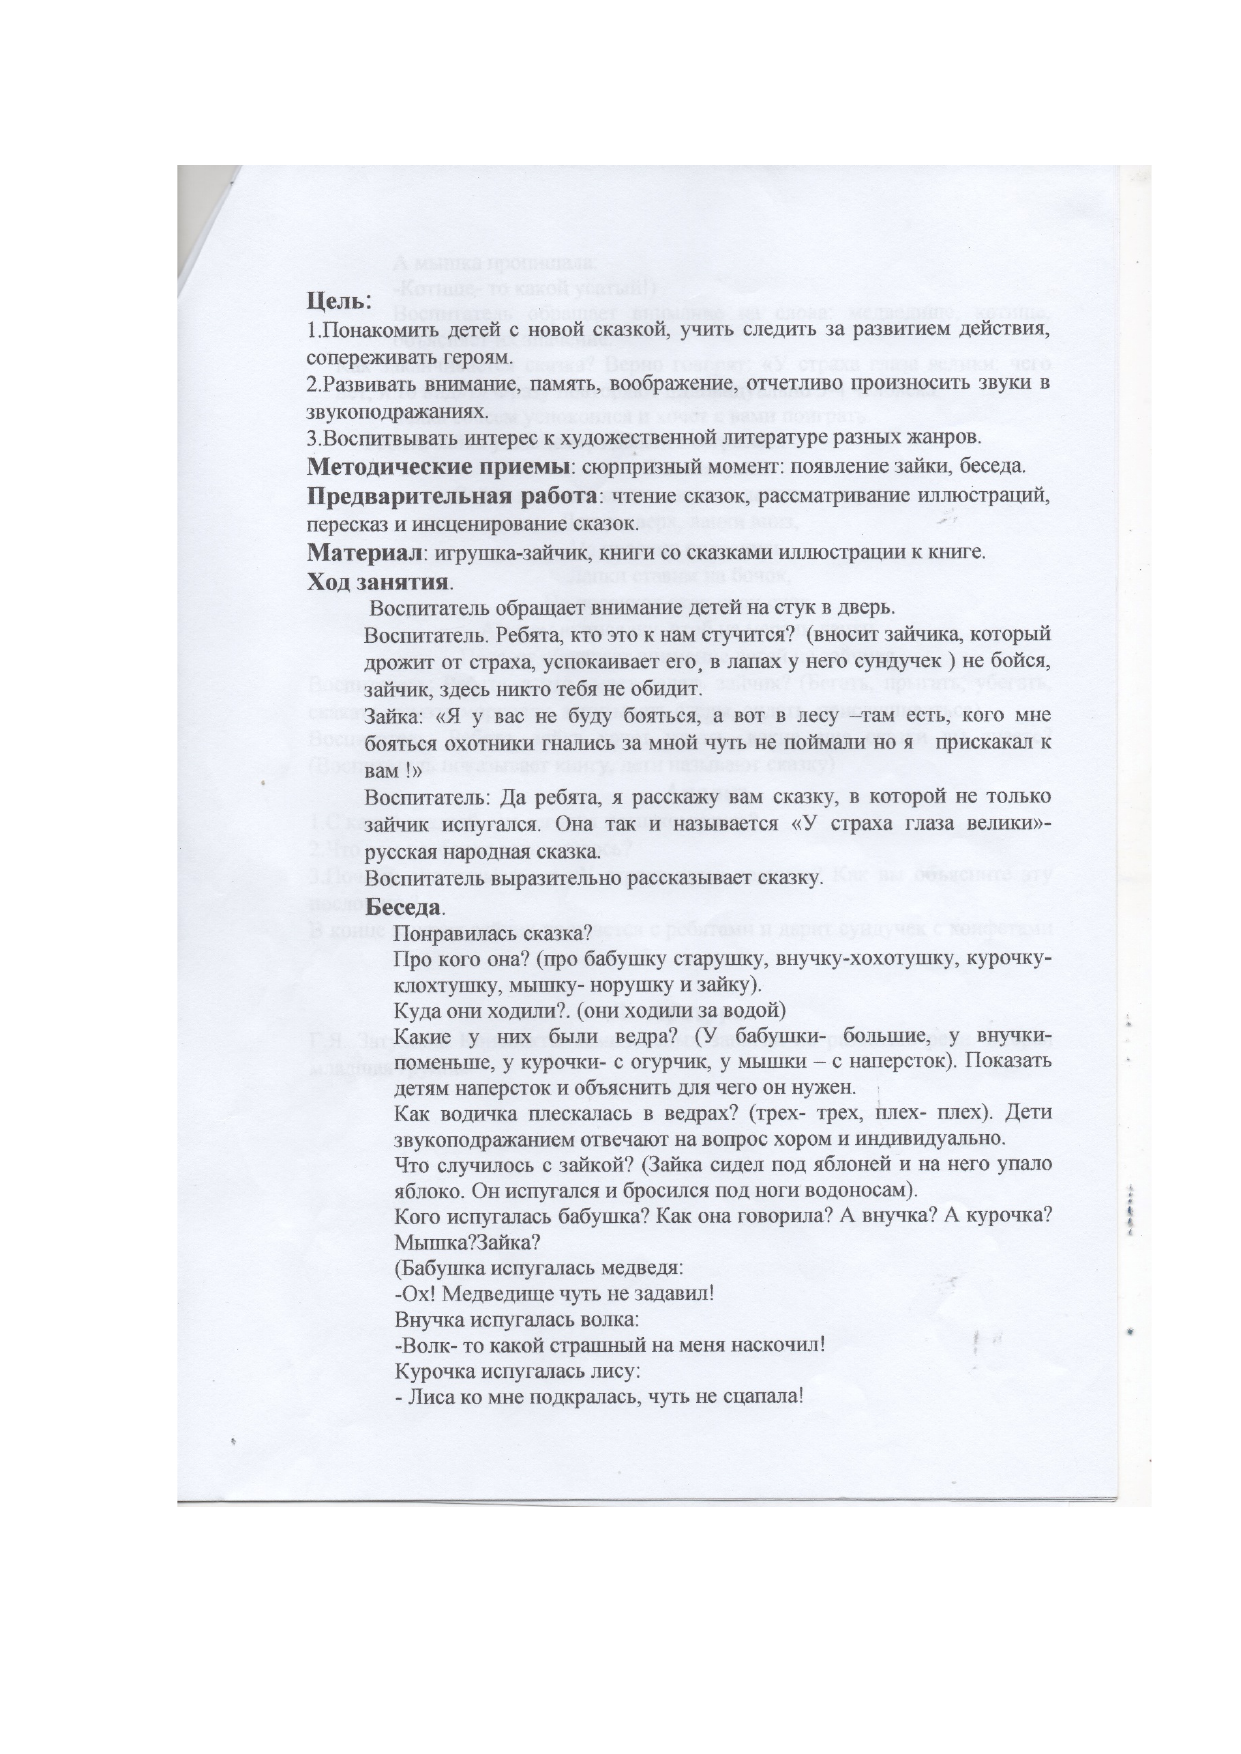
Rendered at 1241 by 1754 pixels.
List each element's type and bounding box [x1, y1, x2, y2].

picture [177, 165, 1152, 1507]
